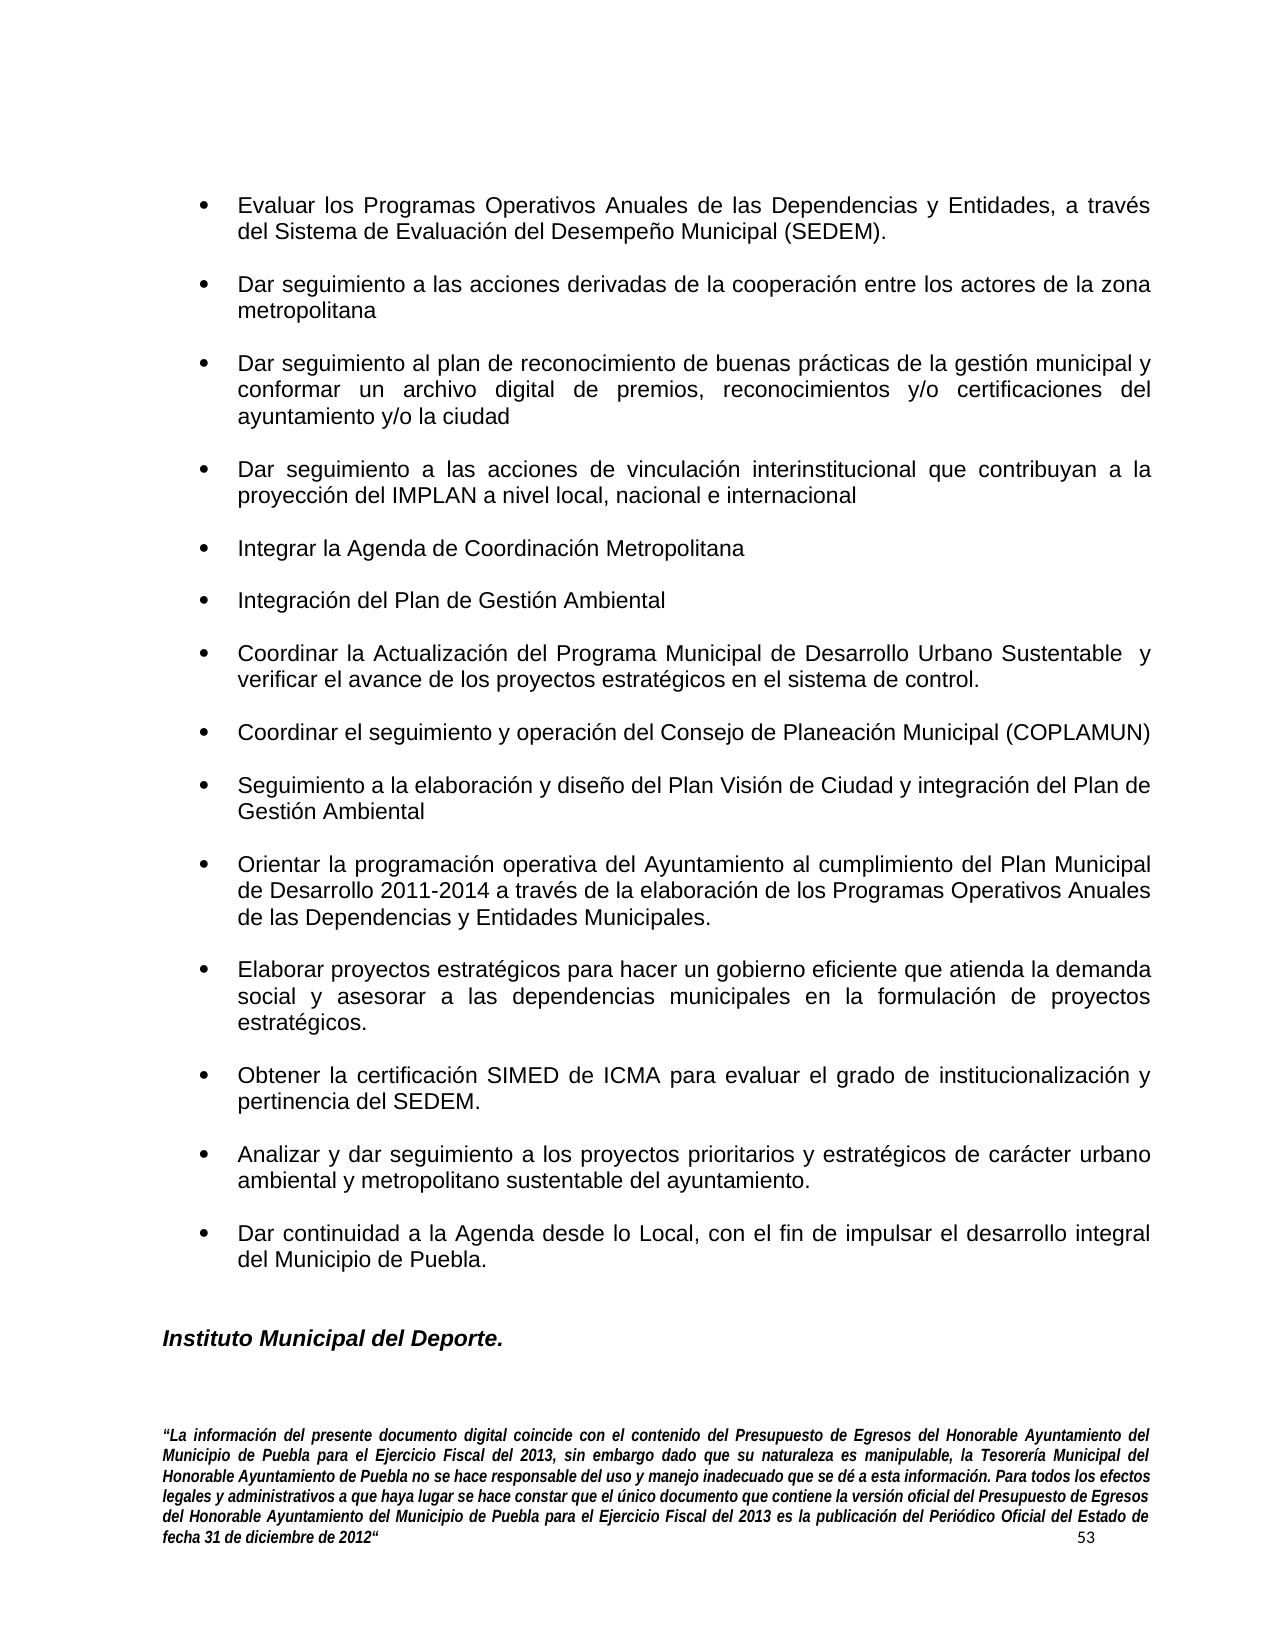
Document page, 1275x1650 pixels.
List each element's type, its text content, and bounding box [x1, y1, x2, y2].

text Instituto Municipal del Deporte. [162, 1325, 1152, 1352]
list Coordinar la Actualización del Programa Municipal de Desarrollo Urbano Sustentable y verificar el avance de los proyectos estratégicos en el sistema de control. [200, 640, 1152, 693]
list Coordinar el seguimiento y operación del Consejo de Planeación Municipal (COPLAMUN) [200, 719, 1152, 745]
list Analizar y dar seguimiento a los proyectos prioritarios y estratégicos de carácter urbano ambiental y metropolitano sustentable del ayuntamiento. [200, 1141, 1152, 1193]
list Evaluar los Programas Operativos Anuales de las Dependencias y Entidades, a través del Sistema de Evaluación del Desempeño Municipal (SEDEM). [200, 192, 1152, 245]
list Integración del Plan de Gestión Ambiental [200, 587, 1152, 614]
list Obtener la certificación SIMED de ICMA para evaluar el grado de institucionalización y pertinencia del SEDEM. [200, 1062, 1152, 1114]
list Integrar la Agenda de Coordinación Metropolitana [200, 534, 1152, 561]
list Dar seguimiento a las acciones derivadas de la cooperación entre los actores de la zona metropolitana [200, 271, 1152, 324]
list Dar seguimiento al plan de reconocimiento de buenas prácticas de la gestión municipal y conformar un archivo digital de premios, reconocimientos y/o certificaciones del ayuntamiento y/o la ciudad [200, 350, 1152, 429]
list Dar continuidad a la Agenda desde lo Local, con el fin de impulsar el desarrollo integral del Municipio de Puebla. [200, 1220, 1152, 1272]
list Dar seguimiento a las acciones de vinculación interinstitucional que contribuyan a la proyección del IMPLAN a nivel local, nacional e internacional [200, 456, 1152, 508]
list Elaborar proyectos estratégicos para hacer un gobierno eficiente que atienda la demanda social y asesorar a las dependencias municipales en la formulación de proyectos estratégicos. [200, 956, 1152, 1035]
list Orientar la programación operativa del Ayuntamiento al cumplimiento del Plan Municipal de Desarrollo 2011-2014 a través de la elaboración de los Programas Operativos Anuales de las Dependencias y Entidades Municipales. [200, 851, 1152, 930]
list Seguimiento a la elaboración y diseño del Plan Visión de Ciudad y integración del Plan de Gestión Ambiental [200, 772, 1152, 824]
